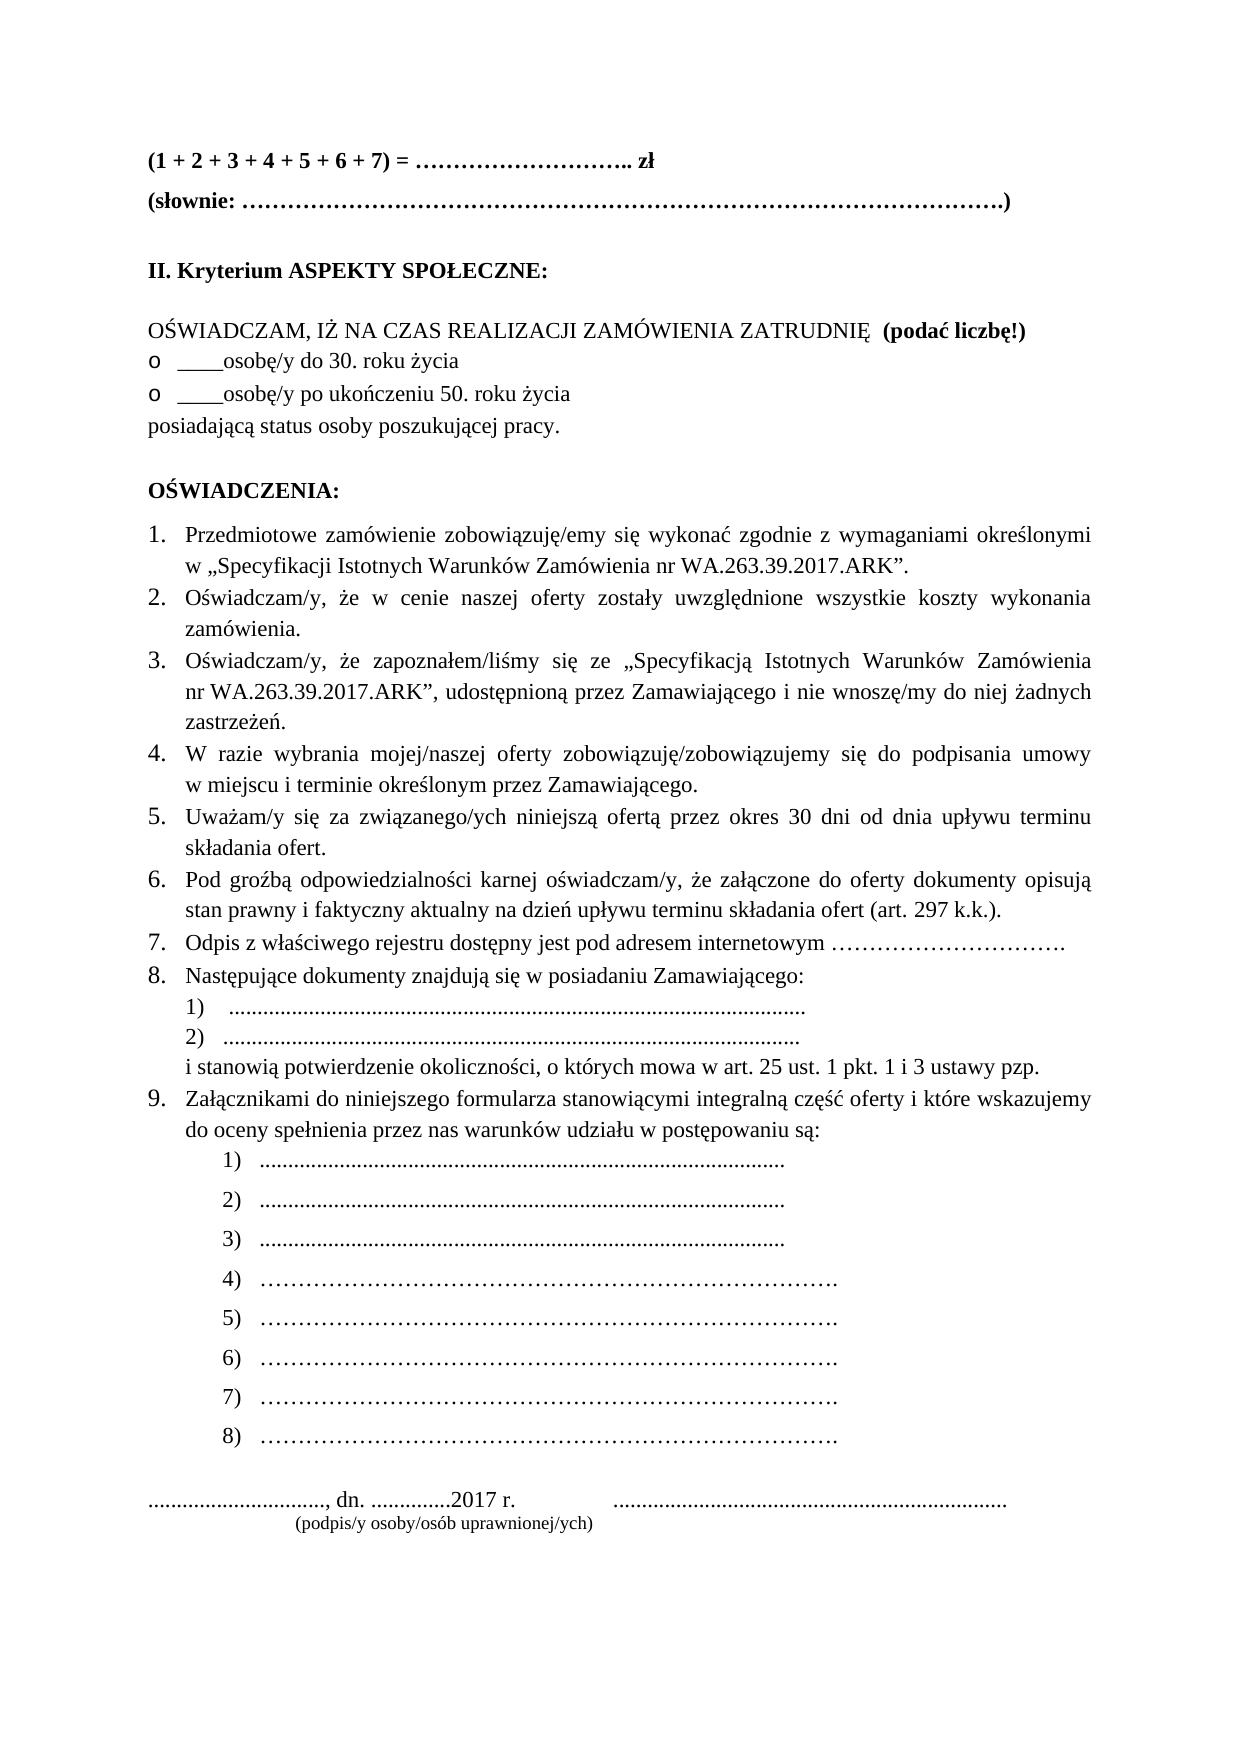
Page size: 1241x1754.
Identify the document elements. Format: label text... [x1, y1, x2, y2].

text ..............................., dn. ..............2017 r. ..................................................................... [148, 1487, 1093, 1512]
list Następujące dokumenty znajdują się w posiadaniu Zamawiającego: [148, 960, 1093, 988]
text II. Kryterium ASPEKTY SPOŁECZNE: [148, 257, 1093, 283]
list Załącznikami do niniejszego formularza stanowiącymi integralną część oferty i które wskazujemy do oceny spełnienia przez nas warunków udziału w postępowaniu są: [148, 1083, 1093, 1142]
list Pod groźbą odpowiedzialności karnej oświadczam/y, że załączone do oferty dokumenty opisują stan prawny i faktyczny aktualny na dzień upływu terminu składania ofert (art. 297 k.k.). [148, 864, 1093, 923]
text (1 + 2 + 3 + 4 + 5 + 6 + 7) = ……………………….. zł [148, 148, 1093, 174]
text (podpis/y osoby/osób uprawnionej/ych) [148, 1512, 1093, 1533]
text posiadającą status osoby poszukującej pracy. [148, 412, 1093, 438]
list Uważam/y się za związanego/ych niniejszą ofertą przez okres 30 dni od dnia upływu terminu składania ofert. [148, 801, 1093, 860]
list Przedmiotowe zamówienie zobowiązuję/emy się wykonać zgodnie z wymaganiami określonymi w „Specyfikacji Istotnych Warunków Zamówienia nr WA.263.39.2017.ARK”. [148, 519, 1093, 578]
text i stanowią potwierdzenie okoliczności, o których mowa w art. 25 ust. 1 pkt. 1 i 3 ustawy pzp. [148, 1053, 1093, 1079]
list …………………………………………………………………. [222, 1422, 1093, 1449]
list ............................................................................................ [222, 1225, 1093, 1251]
list ............................................................................................ [222, 1186, 1093, 1212]
text OŚWIADCZENIA: [148, 477, 1093, 503]
list ____osobę/y do 30. roku życia [148, 347, 1093, 376]
text OŚWIADCZAM, IŻ NA CZAS REALIZACJI ZAMÓWIENIA ZATRUDNIĘ (podać liczbę!) [148, 317, 1093, 343]
list ..................................................................................................... [185, 993, 1093, 1019]
list W razie wybrania mojej/naszej oferty zobowiązuję/zobowiązujemy się do podpisania umowy w miejscu i terminie określonym przez Zamawiającego. [148, 738, 1093, 797]
list Oświadczam/y, że zapoznałem/liśmy się ze „Specyfikacją Istotnych Warunków Zamówienia nr WA.263.39.2017.ARK”, udostępnioną przez Zamawiającego i nie wnoszę/my do niej żadnych zastrzeżeń. [148, 645, 1093, 734]
list ............................................................................................ [222, 1146, 1093, 1172]
list …………………………………………………………………. [222, 1343, 1093, 1370]
list Oświadczam/y, że w cenie naszej oferty zostały uwzględnione wszystkie koszty wykonania zamówienia. [148, 582, 1093, 641]
text (słownie: ……………………………………………………………………………………….) [148, 187, 1093, 213]
list …………………………………………………………………. [222, 1264, 1093, 1291]
list …………………………………………………………………. [222, 1383, 1093, 1409]
list …………………………………………………………………. [222, 1304, 1093, 1330]
list ____osobę/y po ukończeniu 50. roku życia [148, 380, 1093, 408]
list Odpis z właściwego rejestru dostępny jest pod adresem internetowym …………………………. [148, 927, 1093, 955]
list ..................................................................................................... [185, 1023, 1093, 1049]
